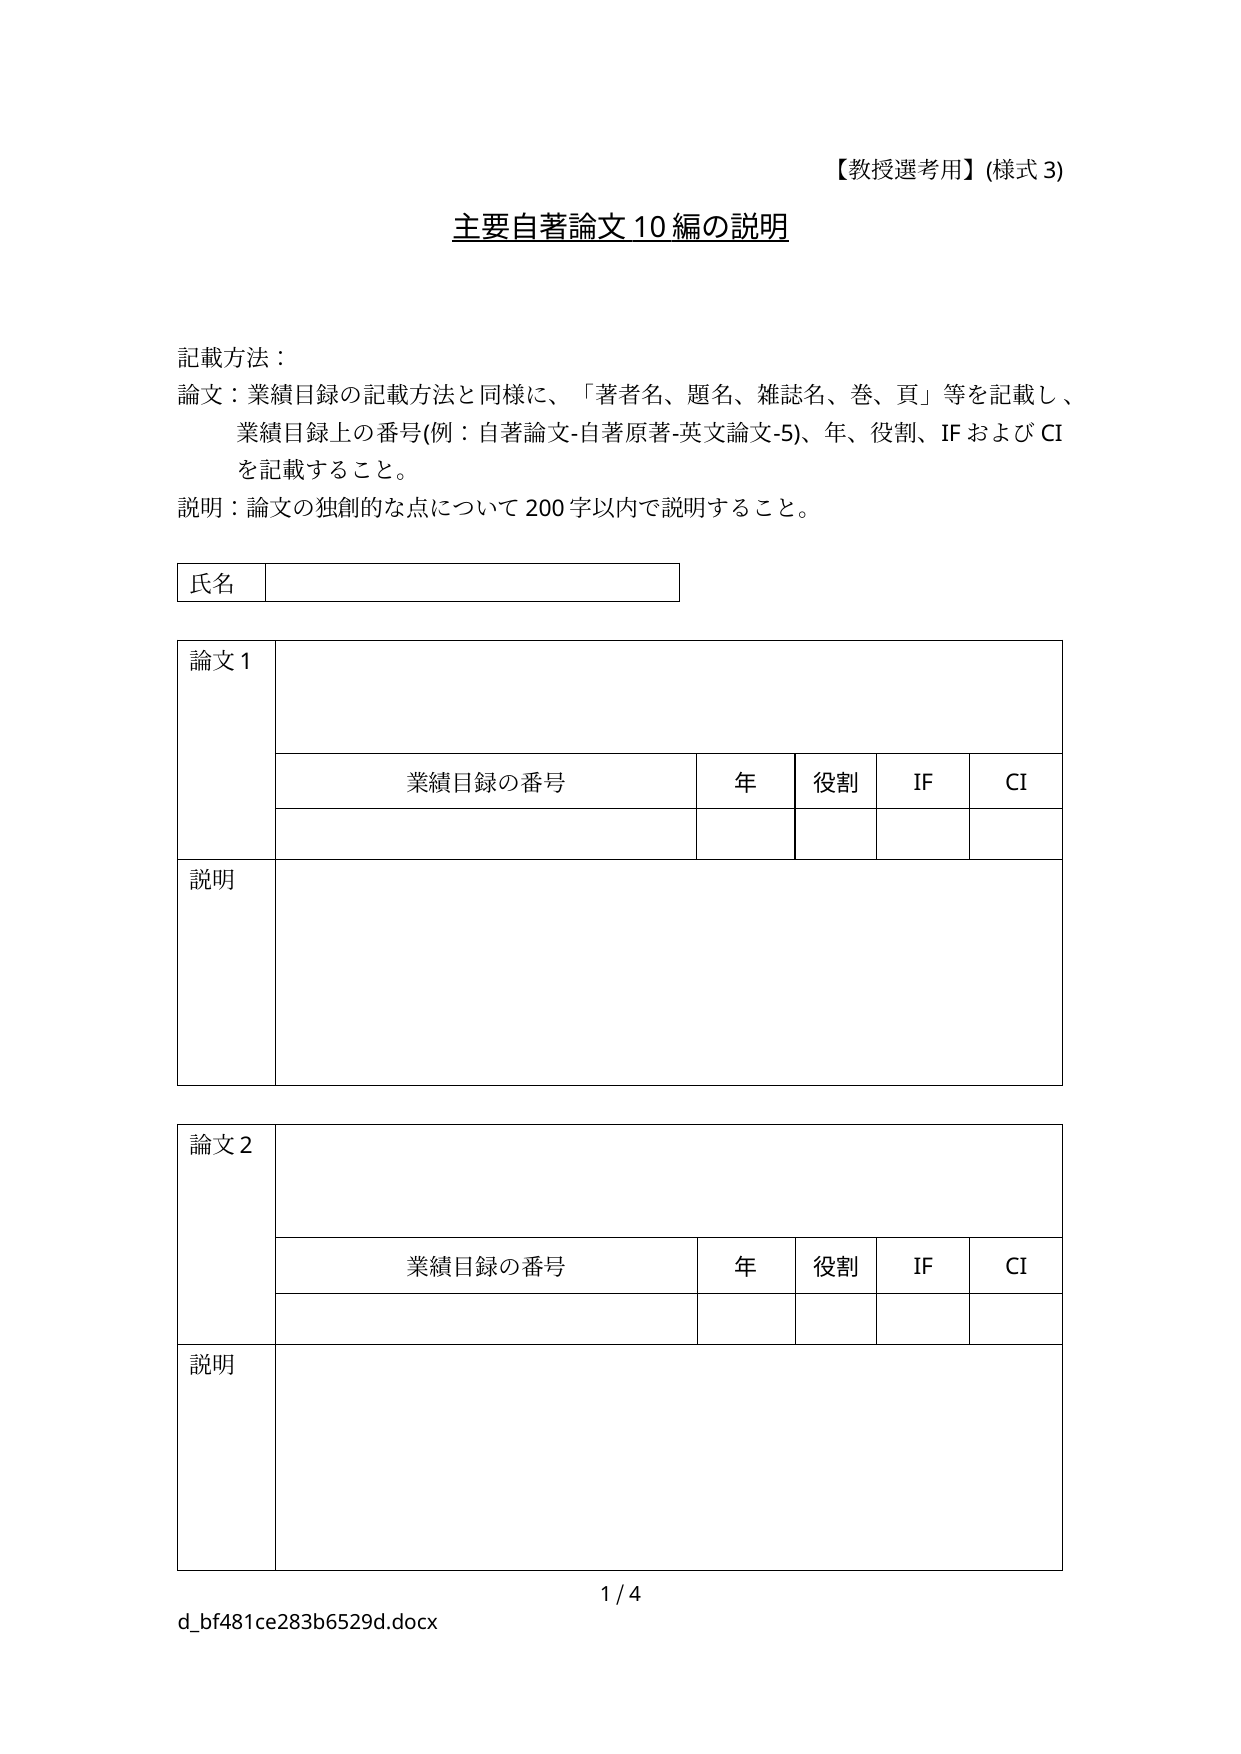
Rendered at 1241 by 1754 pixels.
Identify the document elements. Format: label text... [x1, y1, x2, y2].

table_cell [276, 1294, 697, 1343]
table_cell [276, 809, 696, 859]
text 記載方法： [177, 337, 1063, 375]
text 説明：論文の独創的な点について200字以内で説明すること。 [177, 487, 1063, 525]
table_cell 役割 [796, 1238, 876, 1292]
table_cell [796, 1294, 876, 1343]
table_header 氏名 [178, 564, 265, 601]
table_cell [970, 809, 1062, 859]
table_cell [276, 1345, 1062, 1569]
table_cell [877, 809, 969, 859]
table_cell [698, 1294, 795, 1343]
table_cell 業績目録の番号 [276, 754, 696, 808]
text 論文：業績目録の記載方法と同様に、「著者名、題名、雑誌名、巻、頁」等を記載し、業績目録上の番号(例：自著論文-自著原著-英文論文-5)、年、役割、IFおよびCIを記載すること。 [177, 375, 1063, 487]
text 主要自著論文10編の説明 [177, 187, 1063, 262]
table_cell [970, 1294, 1062, 1343]
table_cell 説明 [178, 860, 275, 1085]
table_cell 年 [698, 1238, 795, 1292]
table_cell CI [970, 1238, 1062, 1292]
text 【教授選考用】(様式3) [177, 150, 1063, 187]
table_cell [877, 1294, 969, 1343]
table_cell [276, 860, 1062, 1085]
table_header [276, 1125, 1062, 1237]
table_cell 業績目録の番号 [276, 1238, 697, 1292]
table_header [266, 564, 679, 601]
table_cell CI [970, 754, 1062, 808]
table_header 論文1 [178, 641, 275, 859]
table_cell [796, 809, 876, 859]
table_cell 説明 [178, 1345, 275, 1569]
table_header 論文2 [178, 1125, 275, 1343]
table_cell [697, 809, 794, 859]
table_cell IF [877, 754, 969, 808]
table_header [276, 641, 1062, 753]
table_cell IF [877, 1238, 969, 1292]
table_cell 年 [697, 754, 794, 808]
table_cell 役割 [796, 754, 876, 808]
